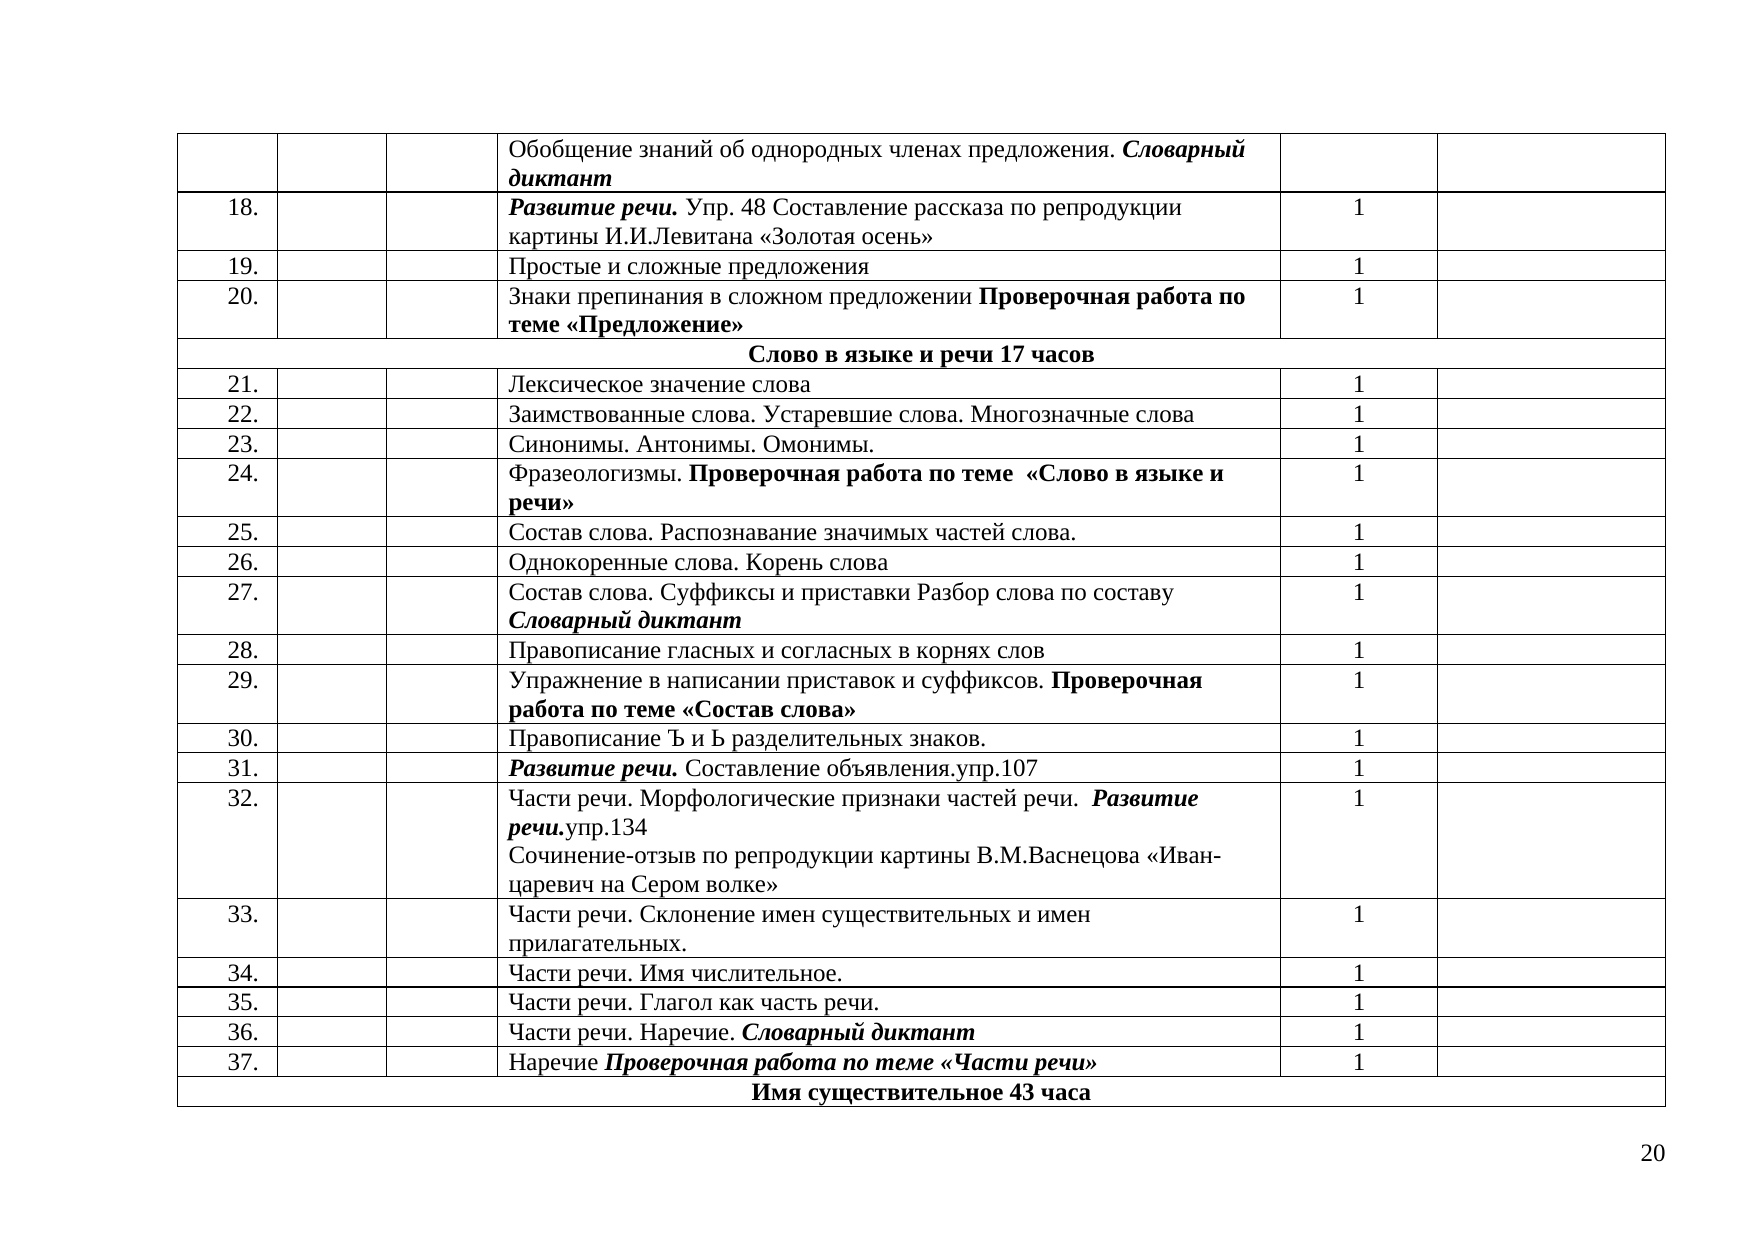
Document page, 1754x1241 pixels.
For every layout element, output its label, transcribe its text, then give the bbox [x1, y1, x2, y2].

table_cell 1 [1281, 988, 1437, 1016]
table_cell [178, 958, 277, 986]
table_cell Состав слова. Распознавание значимых частей слова. [498, 517, 1280, 546]
table_cell [387, 547, 497, 576]
table_cell [278, 1017, 386, 1046]
table_cell [178, 429, 277, 457]
table_cell [178, 1017, 277, 1046]
table_cell [278, 665, 386, 722]
table_cell Части речи. Глагол как часть речи. [498, 988, 1280, 1016]
table_cell 1 [1281, 134, 1437, 191]
table_cell [1438, 281, 1665, 338]
table_cell [178, 399, 277, 428]
table_cell [1438, 1047, 1665, 1076]
table_cell [278, 429, 386, 457]
table_cell [387, 459, 497, 516]
table_cell [278, 459, 386, 516]
table_cell 1 [1281, 899, 1437, 957]
table_cell Части речи. Склонение имен существительных и имен прилагательных. [498, 899, 1280, 957]
table_cell [1438, 753, 1665, 782]
table_cell [387, 988, 497, 1016]
table_cell [178, 193, 277, 250]
table_cell Части речи. Наречие. Словарный диктант [498, 1017, 1280, 1046]
table_cell [278, 134, 386, 191]
table_cell Развитие речи. Составление объявления.упр.107 [498, 753, 1280, 782]
table_cell [1438, 193, 1665, 250]
table_cell [278, 783, 386, 898]
table_cell [178, 459, 277, 516]
table_cell 1 [1281, 193, 1437, 250]
table_cell Части речи. Имя числительное. [498, 958, 1280, 986]
table_cell [1438, 1017, 1665, 1046]
table_cell [387, 1047, 497, 1076]
table_cell [178, 724, 277, 752]
table_cell [387, 753, 497, 782]
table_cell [498, 134, 1280, 191]
table_cell [387, 369, 497, 398]
table_cell Упражнение в написании приставок и суффиксов. Проверочная работа по теме «Состав слова» [498, 665, 1280, 722]
table_cell Наречие Проверочная работа по теме «Части речи» [498, 1047, 1280, 1076]
table_cell Фразеологизмы. Проверочная работа по теме «Слово в языке и речи» [498, 459, 1280, 516]
table_cell [278, 251, 386, 280]
table_cell [387, 899, 497, 957]
table_cell 1 [1281, 665, 1437, 722]
table_cell 1 [1281, 635, 1437, 664]
table_cell 1 [1281, 783, 1437, 898]
table_cell [387, 1017, 497, 1046]
table_cell Простые и сложные предложения [498, 251, 1280, 280]
table_cell [1438, 134, 1665, 191]
table_cell [387, 958, 497, 986]
table_cell Синонимы. Антонимы. Омонимы. [498, 429, 1280, 457]
table_cell 1 [1281, 251, 1437, 280]
table_cell 1 [1281, 958, 1437, 986]
table_cell [278, 958, 386, 986]
table_cell Части речи. Морфологические признаки частей речи. Развитие речи.упр.134 Сочинение-отзыв по репродукции картины В.М.Васнецова «Иван-царевич на Сером волке» [498, 783, 1280, 898]
table_cell [387, 134, 497, 191]
table_cell [387, 517, 497, 546]
table_cell [278, 517, 386, 546]
table_cell [178, 369, 277, 398]
table_cell [387, 665, 497, 722]
table_cell [178, 753, 277, 782]
table_cell [1438, 783, 1665, 898]
table_cell [1438, 635, 1665, 664]
table_cell [1438, 899, 1665, 957]
table_cell Правописание Ъ и Ь разделительных знаков. [498, 724, 1280, 752]
table_cell [1438, 724, 1665, 752]
table_cell [1438, 988, 1665, 1016]
table_cell [278, 369, 386, 398]
table_cell Заимствованные слова. Устаревшие слова. Многозначные слова [498, 399, 1280, 428]
table_cell [178, 134, 277, 191]
table_cell 1 [1281, 1047, 1437, 1076]
table_cell [178, 281, 277, 338]
table_cell [1438, 665, 1665, 722]
table_cell [178, 988, 277, 1016]
table_cell [387, 577, 497, 634]
table_cell 1 [1281, 577, 1437, 634]
table_cell [178, 1047, 277, 1076]
table_cell [387, 281, 497, 338]
table_cell 1 [1281, 547, 1437, 576]
table_cell [178, 665, 277, 722]
table_cell [178, 783, 277, 898]
table_cell Знаки препинания в сложном предложении Проверочная работа по теме «Предложение» [498, 281, 1280, 338]
table_cell [1438, 517, 1665, 546]
table_cell [1438, 577, 1665, 634]
table_cell [278, 724, 386, 752]
table_cell [278, 281, 386, 338]
table_cell Однокоренные слова. Корень слова [498, 547, 1280, 576]
table_cell 1 [1281, 369, 1437, 398]
table_cell Развитие речи. Упр. 48 Составление рассказа по репродукции картины И.И.Левитана «Золотая осень» [498, 193, 1280, 250]
table_cell [1438, 399, 1665, 428]
table_cell [387, 724, 497, 752]
table_cell [178, 635, 277, 664]
table_cell 1 [1281, 1017, 1437, 1046]
table_cell [178, 251, 277, 280]
table_cell [278, 577, 386, 634]
table_cell [278, 899, 386, 957]
table_cell [1438, 251, 1665, 280]
table_cell [278, 1047, 386, 1076]
table_cell [1438, 958, 1665, 986]
table_cell 1 [1281, 724, 1437, 752]
table_cell [278, 753, 386, 782]
table_cell Правописание гласных и согласных в корнях слов [498, 635, 1280, 664]
table_cell [278, 399, 386, 428]
table_cell 1 [1281, 459, 1437, 516]
table_cell [178, 547, 277, 576]
table_cell [387, 783, 497, 898]
table_cell 1 [1281, 753, 1437, 782]
table_cell [1438, 429, 1665, 457]
table_cell [278, 193, 386, 250]
table_cell [387, 193, 497, 250]
table_cell [278, 547, 386, 576]
table_cell 1 [1281, 429, 1437, 457]
table_cell 1 [1281, 399, 1437, 428]
table_cell 1 [1281, 281, 1437, 338]
table_cell Лексическое значение слова [498, 369, 1280, 398]
table_cell [387, 429, 497, 457]
table_cell [387, 399, 497, 428]
table_cell [278, 635, 386, 664]
table_cell [1438, 369, 1665, 398]
table_cell Состав слова. Суффиксы и приставки Разбор слова по составу Словарный диктант [498, 577, 1280, 634]
table_cell 1 [1281, 517, 1437, 546]
table_cell [178, 899, 277, 957]
table_cell [387, 635, 497, 664]
table_cell Слово в языке и речи 17 часов [178, 339, 1665, 368]
table_cell [178, 517, 277, 546]
table_cell [178, 577, 277, 634]
table_cell Имя существительное 43 часа [178, 1077, 1665, 1106]
table_cell [1438, 547, 1665, 576]
table_cell [387, 251, 497, 280]
table_cell [1438, 459, 1665, 516]
table_cell [278, 988, 386, 1016]
